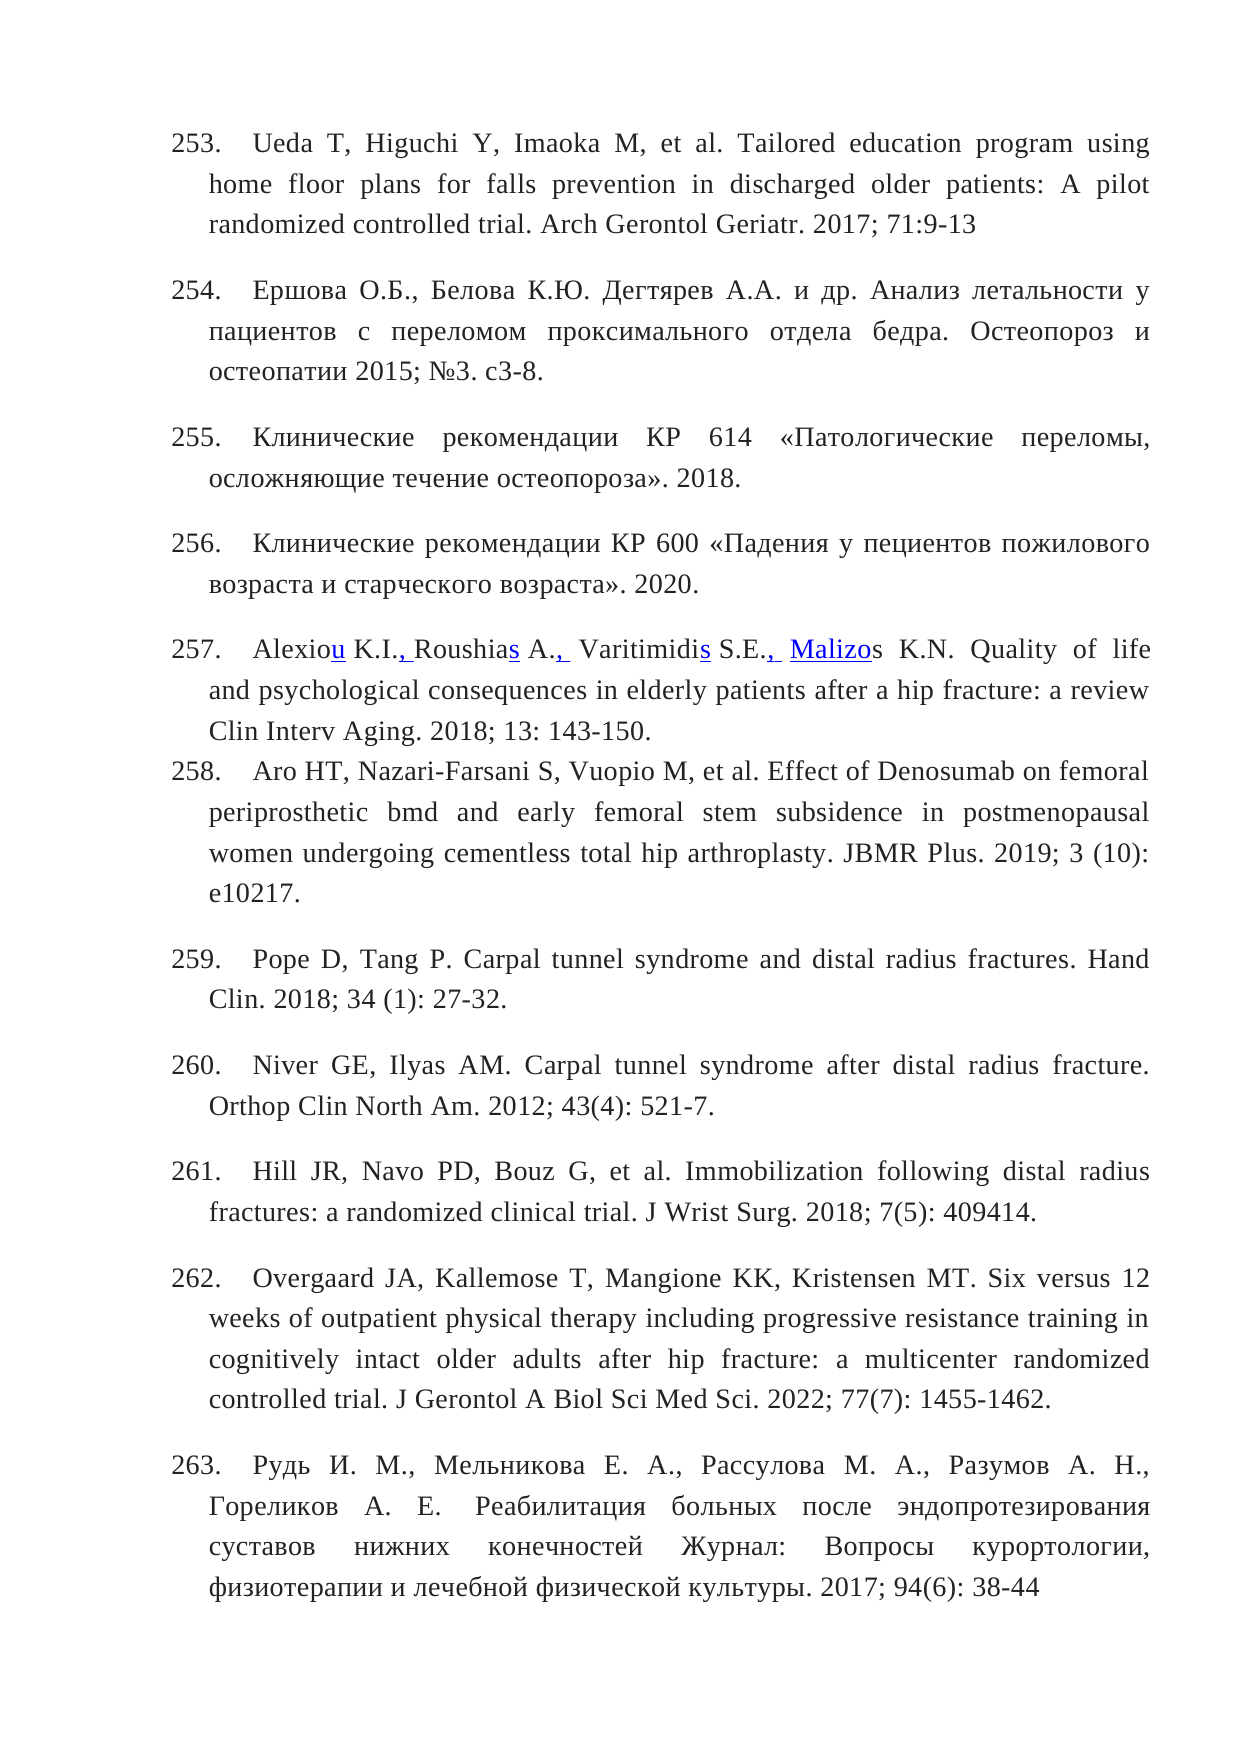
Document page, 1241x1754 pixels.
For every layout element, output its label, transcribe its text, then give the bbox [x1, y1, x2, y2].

list Hill JR, Navo PD, Bouz G, et al. Immobilization following distal radius fractures: a randomized clinical trial. J Wrist Surg. 2018; 7(5): 409414. [171, 1146, 1152, 1227]
list Клинические рекомендации КР 614 «Патологические переломы, осложняющие течение остеопороза». 2018. [171, 412, 1152, 493]
list Niver GE, Ilyas AM. Carpal tunnel syndrome after distal radius fracture. Orthop Clin North Am. 2012; 43(4): 521-7. [171, 1040, 1152, 1121]
list Клинические рекомендации КР 600 «Падения у пециентов пожилового возраста и старческого возраста». 2020. [171, 518, 1152, 599]
list Рудь И. М., Мельникова Е. А., Рассулова М. А., Разумов А. Н., Гореликов А. Е. Реабилитация больных после эндопротезирования суставов нижних конечностей Журнал: Вопросы курортологии, физиотерапии и лечебной физической культуры. 2017; 94(6): 38-44 [171, 1440, 1152, 1602]
list Ueda T, Higuchi Y, Imaoka M, et al. Tailored education program using home floor plans for falls prevention in discharged older patients: A pilot randomized controlled trial. Arch Gerontol Geriatr. 2017; 71:9-13 [171, 118, 1152, 240]
list Pope D, Tang P. Carpal tunnel syndrome and distal radius fractures. Hand Clin. 2018; 34 (1): 27-32. [171, 934, 1152, 1015]
list Ершова О.Б., Белова К.Ю. Дегтярев А.А. и др. Анализ летальности у пациентов с переломом проксимального отдела бедра. Остеопороз и остеопатии 2015; №3. с3-8. [171, 265, 1152, 387]
list Aro HT, Nazari-Farsani S, Vuopio M, et al. Effect of Denosumab on femoral periprosthetic bmd and early femoral stem subsidence in postmenopausal women undergoing cementless total hip arthroplasty. JBMR Plus. 2019; 3 (10): e10217. [171, 746, 1152, 909]
list Alexiou K.I., Roushias A., Varitimidis S.E., Malizos K.N. Quality of life and psychological consequences in elderly patients after a hip fracture: a review Clin Interv Aging. 2018; 13: 143-150. [171, 624, 1152, 746]
list Overgaard JA, Kallemose T, Mangione KK, Kristensen MT. Six versus 12 weeks of outpatient physical therapy including progressive resistance training in cognitively intact older adults after hip fracture: a multicenter randomized controlled trial. J Gerontol A Biol Sci Med Sci. 2022; 77(7): 1455-1462. [171, 1252, 1152, 1415]
